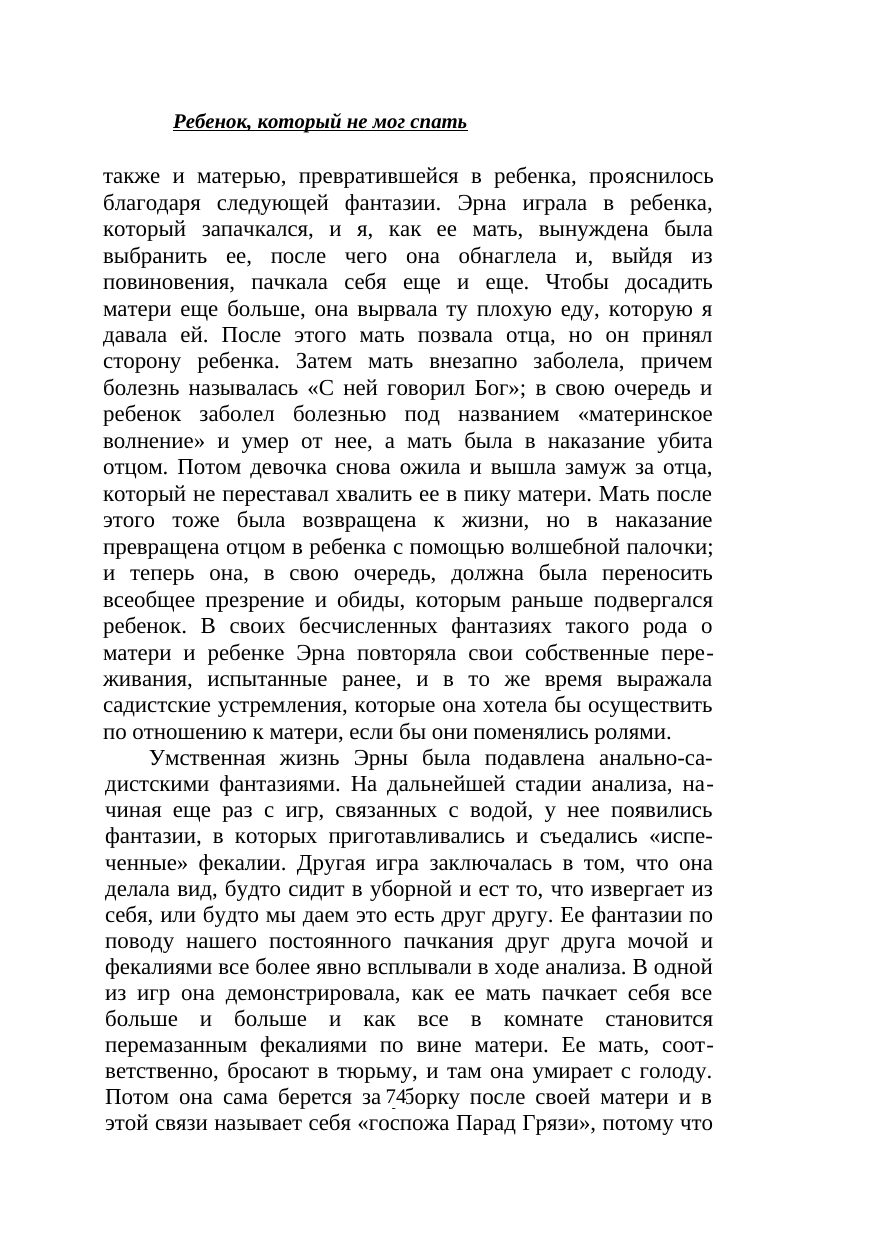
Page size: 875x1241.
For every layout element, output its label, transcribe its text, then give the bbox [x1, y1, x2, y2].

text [105, 745, 714, 1136]
text Тем не менее, играя в мать, Эрна обнаружила привязанность к своему воображаемому ребенку, поскольку он все же оставался ребенком. Потом она стала няней и мыла его и была ласковой с ним, и даже прощала ему, когда он был грязным. Так было потому, что, по ее мнению, когда она была еще грудным ребенком, с ней самой обращались ласково. К своему старшему «ребенку» она была более жестока и допускала, чтобы его всеми способами мучили черти, которые в конце концов его убивали. То же, что ребенок был также и матерью, превратившейся в ребенка, прояснилось благодаря следующей фантазии. Эрна играла в ребенка, который запачкался, и я, как ее мать, вынуждена была выбранить ее, после чего она обнаглела и, выйдя из повиновения, пачкала себя еще и еще. Чтобы досадить матери еще больше, она вырвала ту плохую еду, которую я давала ей. После этого мать позвала отца, но он принял сторону ребенка. Затем мать внезапно заболела, причем болезнь называлась «С ней говорил Бог»; в свою очередь и ребенок заболел болезнью под названием «материнское волнение» и умер от нее, а мать была в наказание убита отцом. Потом девочка снова ожила и вышла замуж за отца, который не переставал хвалить ее в пику матери. Мать после этого тоже была возвращена к жизни, но в наказание превращена отцом в ребенка с помощью волшебной палочки; и теперь она, в свою очередь, должна была переносить всеобщее презрение и обиды, которым раньше подвергался ребенок. В своих бесчисленных фантазиях такого рода о матери и ребенке Эрна повторяла свои собственные переживания, испытанные ранее, и в то же время выражала садистские устремления, которые она хотела бы осуществить по отношению к матери, если бы они поменялись ролями. [103, 162, 714, 744]
